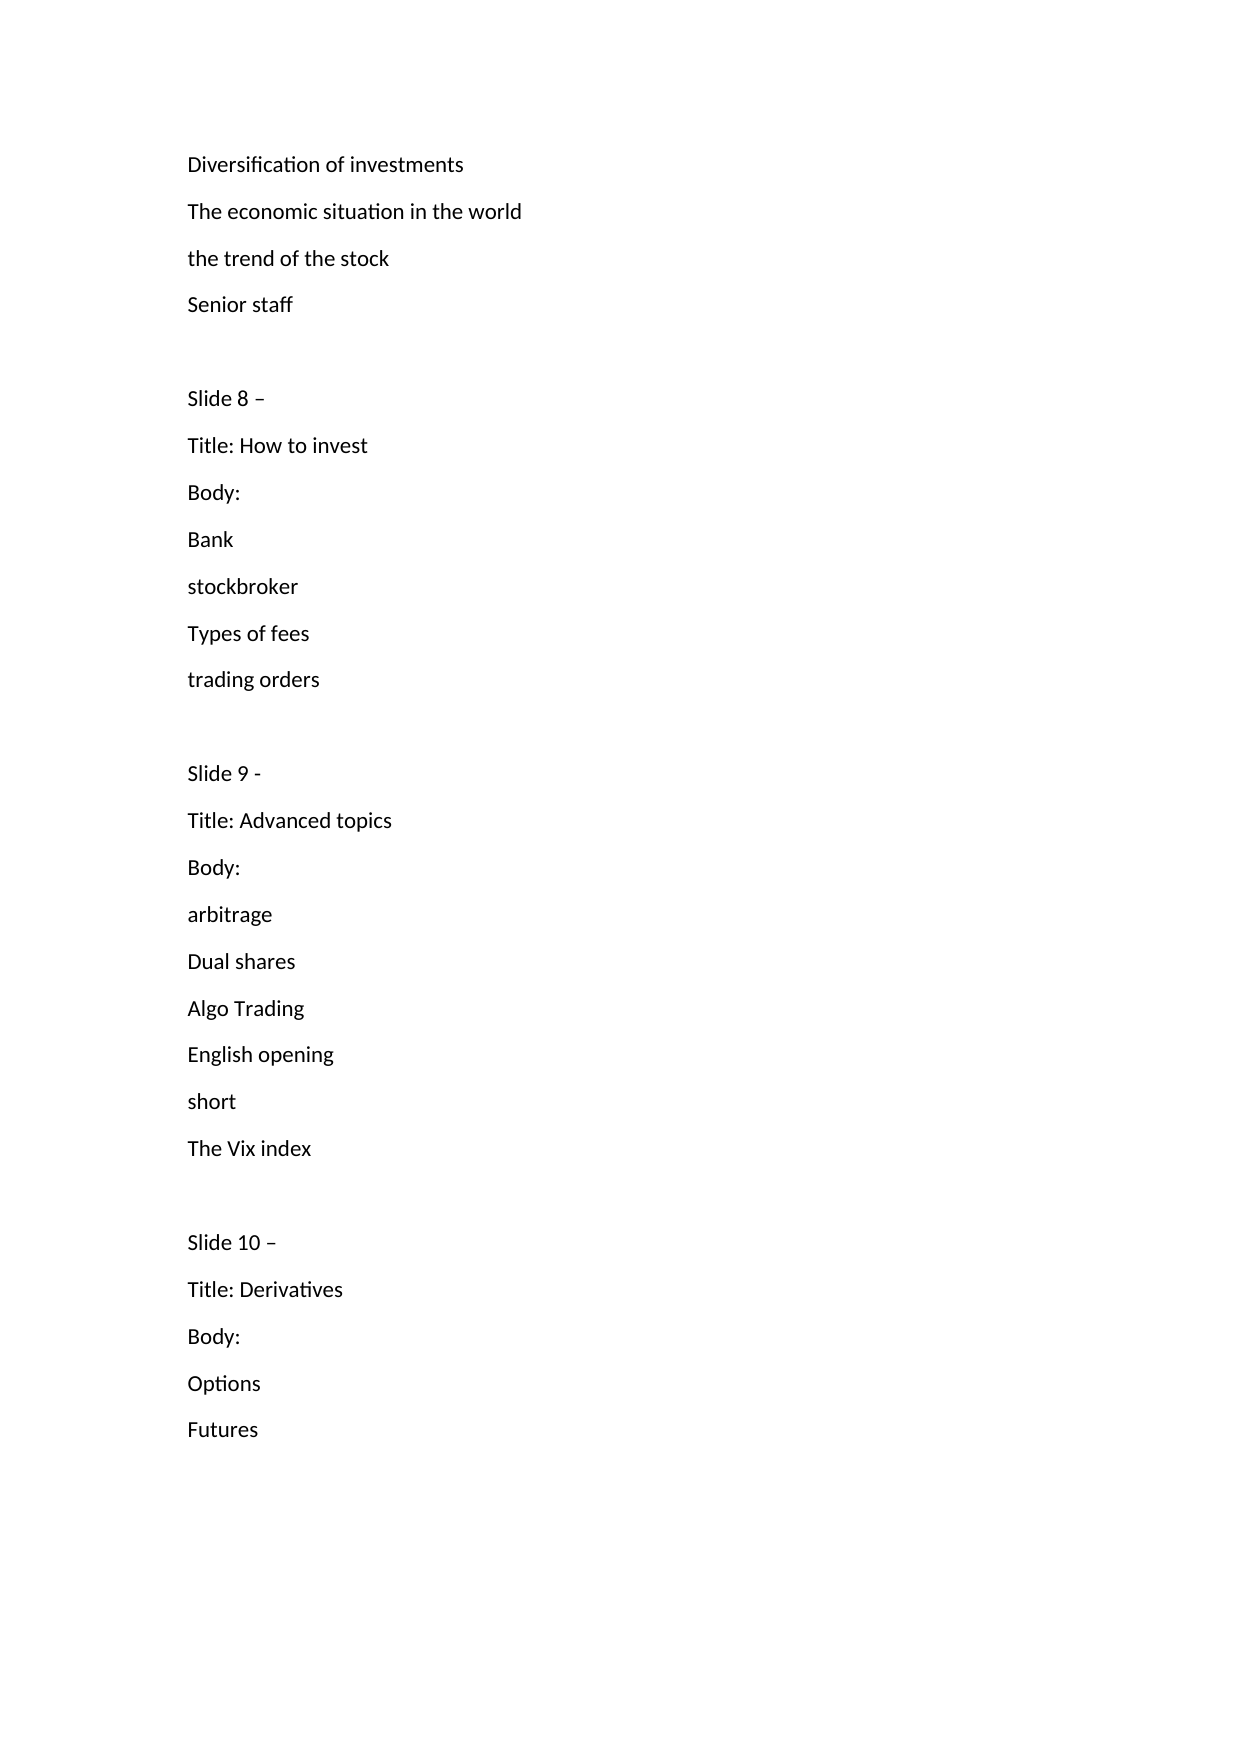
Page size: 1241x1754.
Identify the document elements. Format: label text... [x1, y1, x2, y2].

text trading orders [187, 666, 1053, 694]
text Slide 8 – [187, 384, 1053, 412]
text arbitrage [187, 900, 1053, 928]
text The economic situation in the world [187, 197, 1053, 225]
text short [187, 1087, 1053, 1116]
text Title: How to invest [187, 431, 1053, 459]
text Slide 10 – [187, 1228, 1053, 1256]
text Types of fees [187, 619, 1053, 647]
text Slide 9 - [187, 759, 1053, 787]
text Options [187, 1369, 1053, 1397]
text Algo Trading [187, 994, 1053, 1022]
text the trend of the stock [187, 244, 1053, 272]
text Dual shares [187, 947, 1053, 975]
text Body: [187, 853, 1053, 881]
text Senior staff [187, 291, 1053, 319]
text Diversification of investments [187, 150, 1053, 178]
text Bank [187, 525, 1053, 553]
text stockbroker [187, 572, 1053, 600]
text Futures [187, 1416, 1053, 1444]
text Title: Derivatives [187, 1275, 1053, 1303]
text The Vix index [187, 1134, 1053, 1162]
text Body: [187, 478, 1053, 506]
text English opening [187, 1041, 1053, 1069]
text Body: [187, 1322, 1053, 1350]
text Title: Advanced topics [187, 806, 1053, 834]
